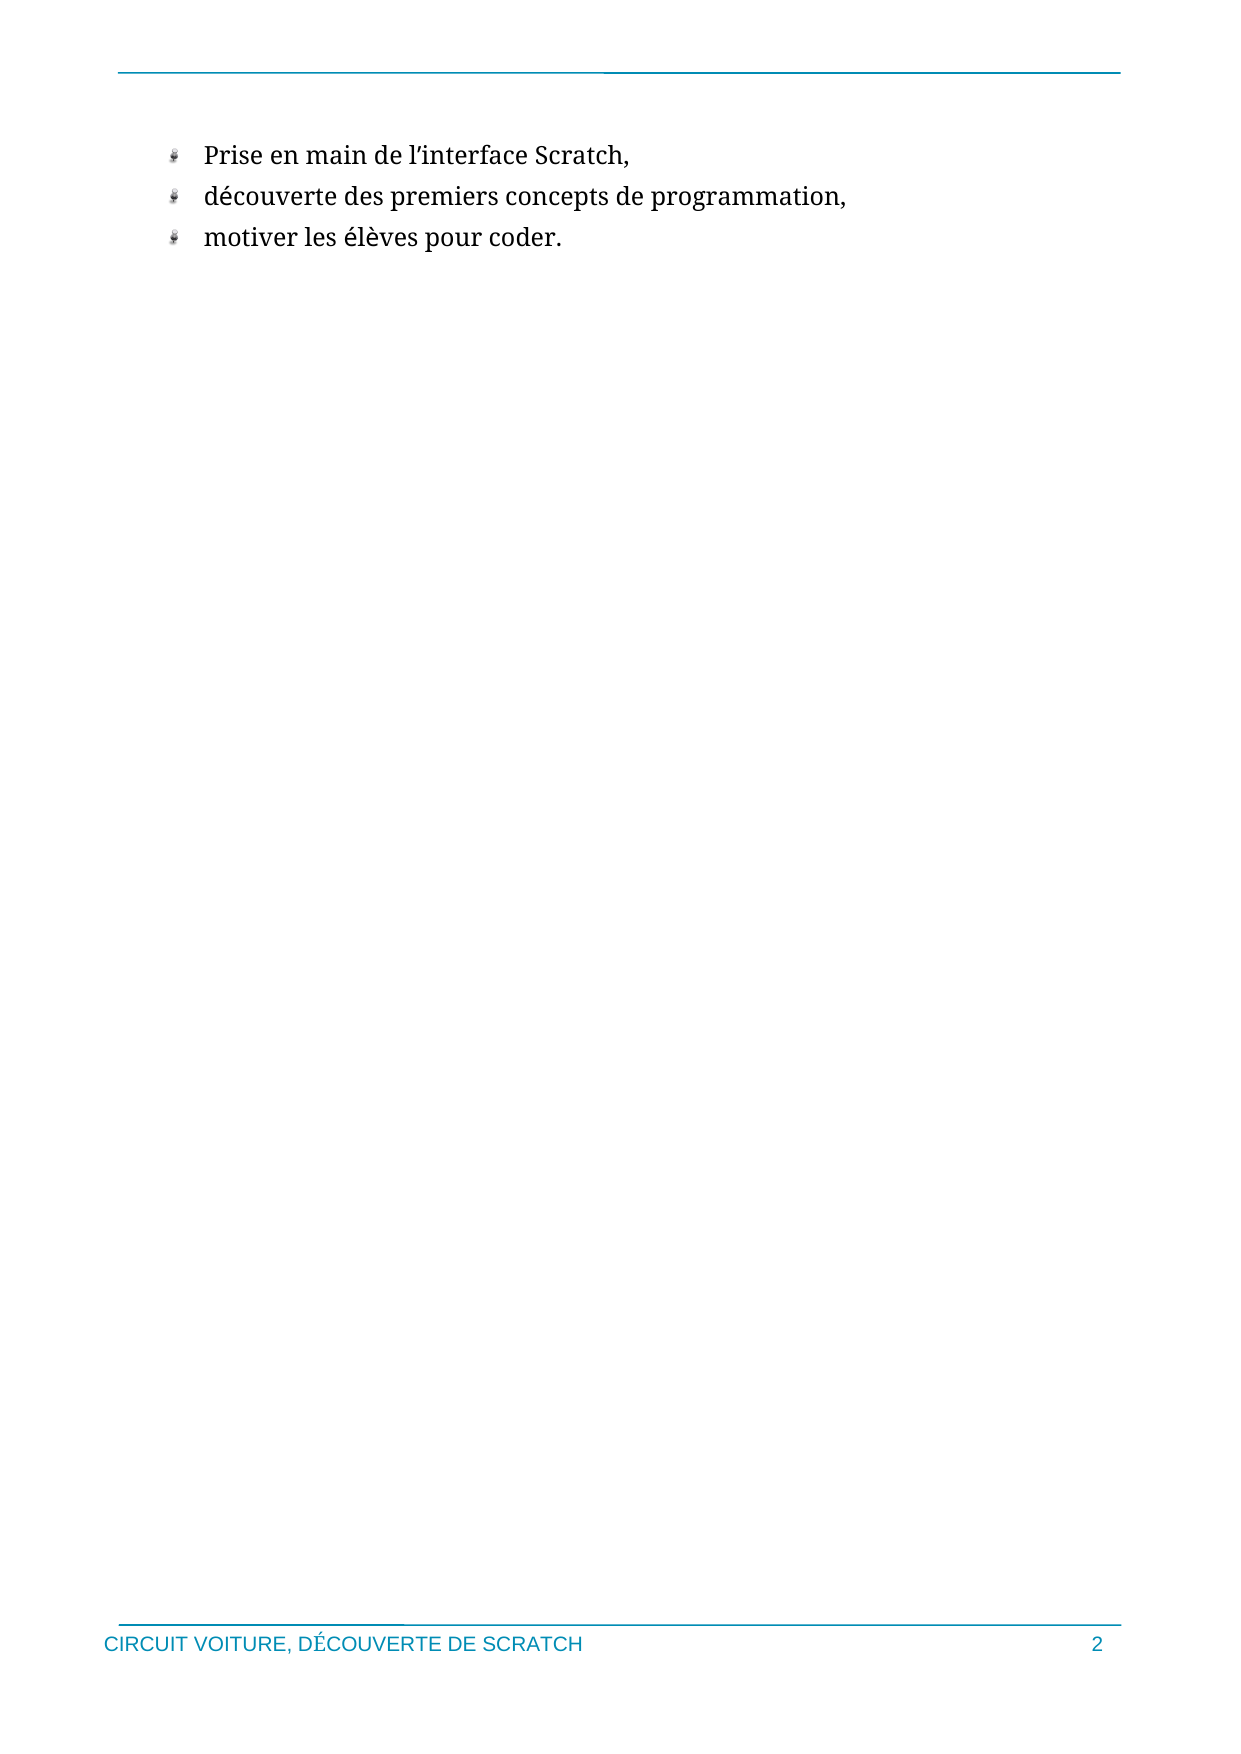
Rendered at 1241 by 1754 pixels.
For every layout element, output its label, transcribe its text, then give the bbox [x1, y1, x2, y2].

picture [167, 229, 179, 247]
picture [167, 188, 179, 206]
list découverte des premiers concepts de programmation, [141, 179, 1167, 213]
picture [167, 148, 179, 165]
list Prise en main de l’interface Scratch, [141, 138, 1167, 172]
list motiver les élèves pour coder. [141, 219, 1167, 253]
